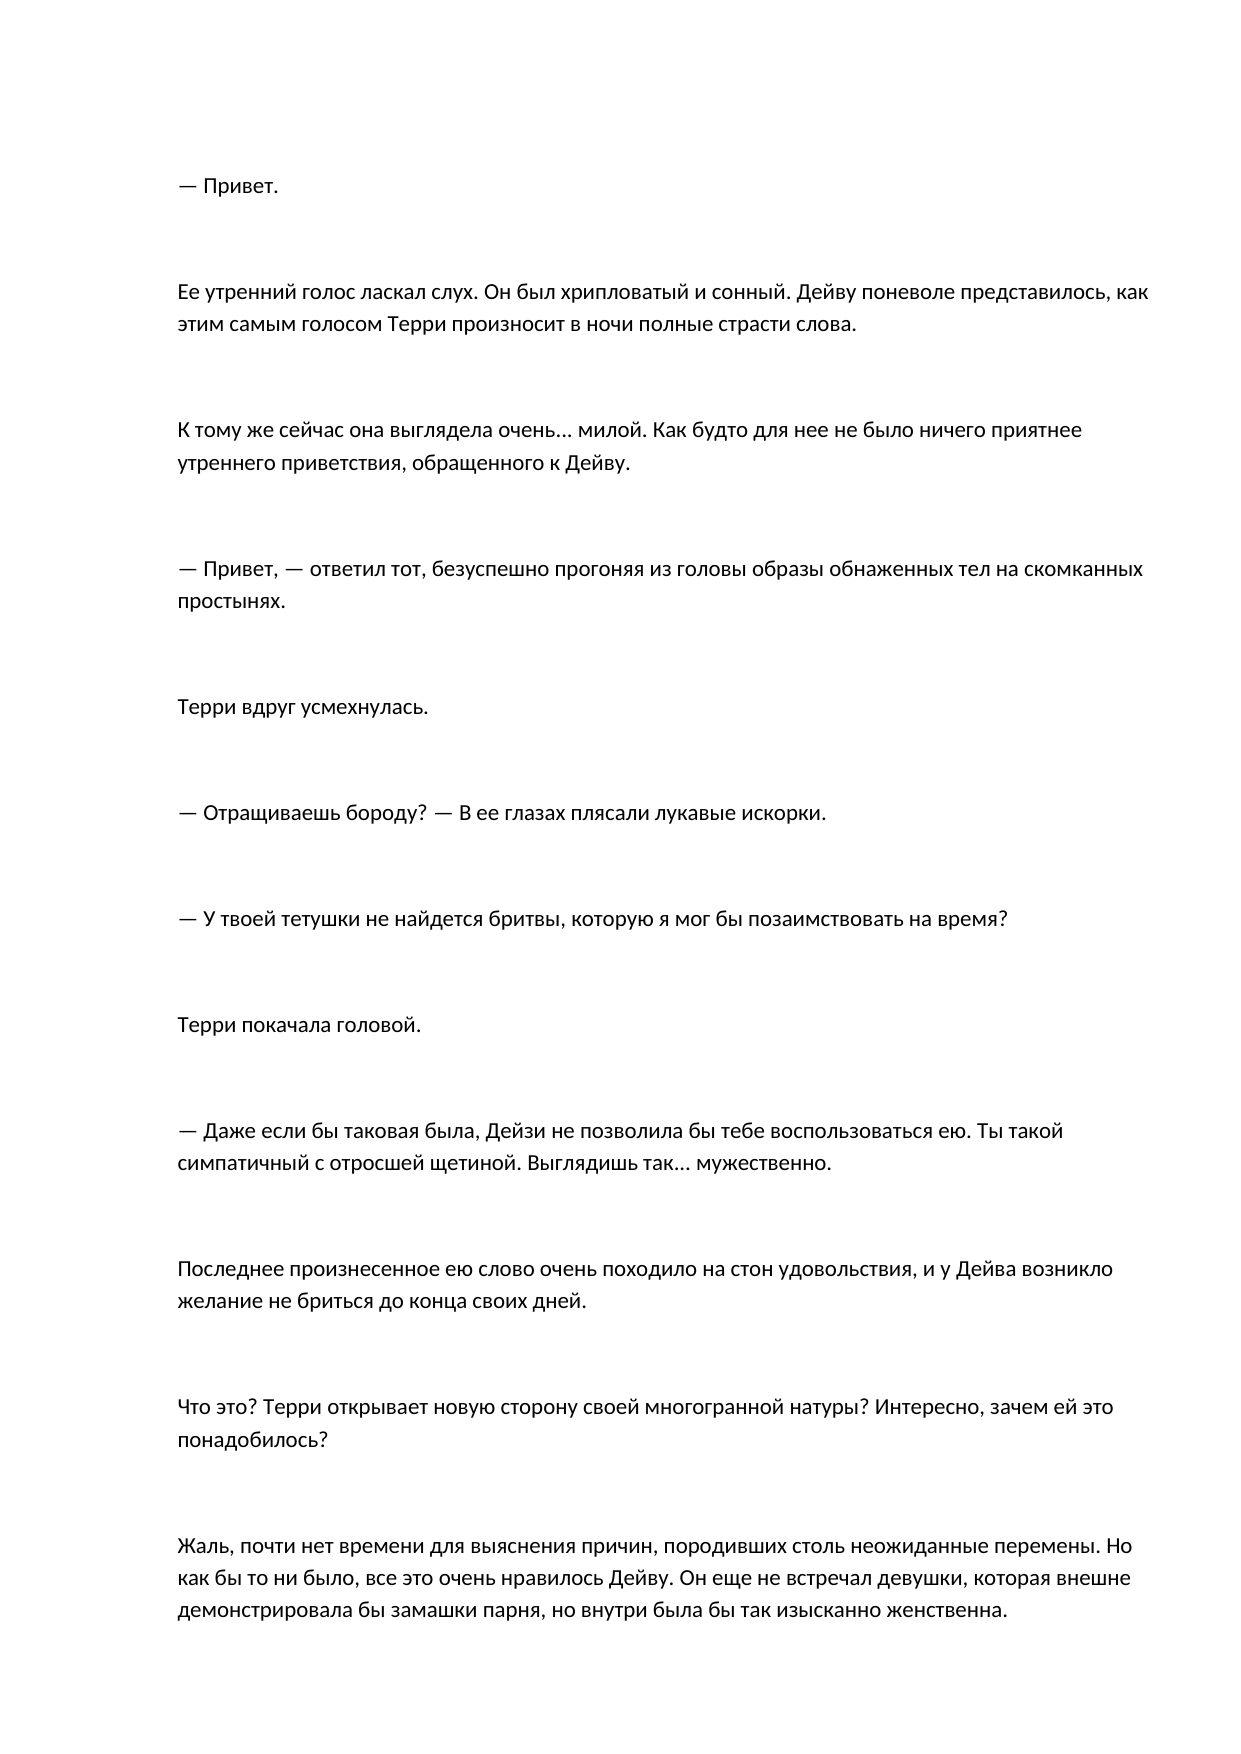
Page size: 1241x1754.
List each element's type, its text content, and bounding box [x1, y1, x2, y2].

text К тому же сейчас она выглядела очень... милой. Как будто для нее не было ничего приятнее утреннего приветствия, обращенного к Дейву. [177, 415, 1152, 476]
text — Привет, — ответил тот, безуспешно прогоняя из головы образы обнаженных тел на скомканных простынях. [177, 554, 1152, 614]
text — Отращиваешь бороду? — В ее глазах плясали лукавые искорки. [177, 798, 1152, 826]
text Последнее произнесенное ею слово очень походило на стон удовольствия, и у Дейва возникло желание не бриться до конца своих дней. [177, 1254, 1152, 1314]
text Терри покачала головой. [177, 1010, 1152, 1038]
text — У твоей тетушки не найдется бритвы, которую я мог бы позаимствовать на время? [177, 904, 1152, 932]
text Жаль, почти нет времени для выяснения причин, породивших столь неожиданные перемены. Но как бы то ни было, все это очень нравилось Дейву. Он еще не встречал девушки, которая внешне демонстрировала бы замашки парня, но внутри была бы так изысканно женственна. [177, 1531, 1152, 1623]
text Что это? Терри открывает новую сторону своей многогранной натуры? Интересно, зачем ей это понадобилось? [177, 1392, 1152, 1453]
text Ее утренний голос ласкал слух. Он был хрипловатый и сонный. Дейву поневоле представилось, как этим самым голосом Терри произносит в ночи полные страсти слова. [177, 277, 1152, 337]
text — Даже если бы таковая была, Дейзи не позволила бы тебе воспользоваться ею. Ты такой симпатичный с отросшей щетиной. Выглядишь так... мужественно. [177, 1116, 1152, 1176]
text — Привет. [177, 171, 1152, 199]
text Терри вдруг усмехнулась. [177, 692, 1152, 720]
